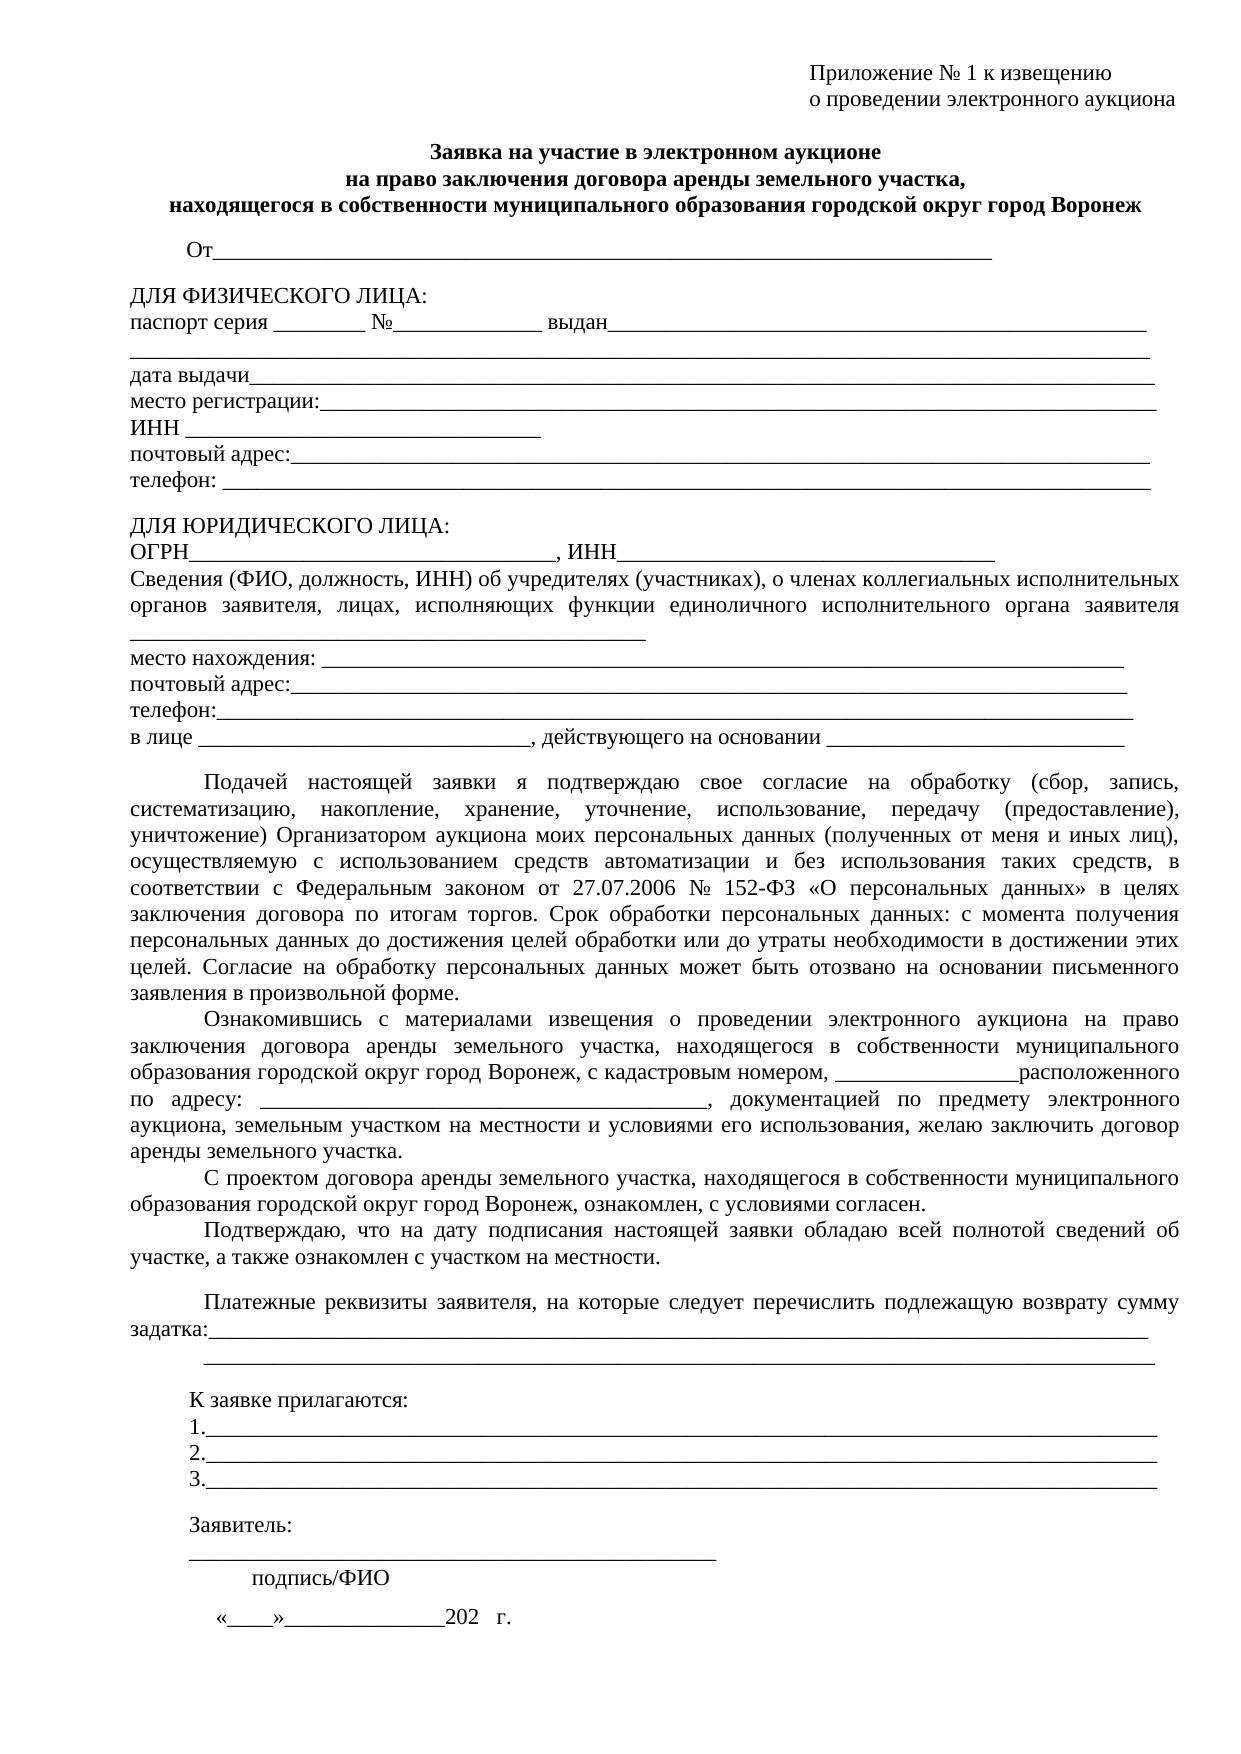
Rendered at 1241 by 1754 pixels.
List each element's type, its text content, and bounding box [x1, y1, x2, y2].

text Платежные реквизиты заявителя, на которые следует перечислить подлежащую возврату сумму задатка:__________________________________________________________________________________ [130, 1288, 1181, 1341]
text на право заключения договора аренды земельного участка, [130, 164, 1181, 191]
text ___________________________________________________________________________________ [130, 1341, 1181, 1367]
text место регистрации:_________________________________________________________________________ [130, 387, 1200, 414]
text «____»______________202 г. [130, 1603, 1181, 1629]
text Подтверждаю, что на дату подписания настоящей заявки обладаю всей полнотой сведений об участке, а также ознакомлен с участком на местности. [130, 1216, 1181, 1269]
text Заявка на участие в электронном аукционе [130, 138, 1181, 164]
text 1.___________________________________________________________________________________ [130, 1413, 1181, 1439]
text К заявке прилагаются: [130, 1386, 1181, 1413]
text ИНН _______________________________ [130, 414, 1181, 440]
text почтовый адрес:___________________________________________________________________________ [130, 440, 1181, 466]
text Приложение № 1 к извещению [809, 59, 1181, 86]
text подпись/ФИО [130, 1564, 1181, 1590]
text Заявитель: [130, 1511, 1181, 1537]
text ОГРН________________________________, ИНН_________________________________ [130, 538, 1181, 565]
text паспорт серия ________ №_____________ выдан_______________________________________________ [130, 308, 1200, 335]
text в лице _____________________________, действующего на основании __________________________ [130, 723, 1181, 749]
text телефон:________________________________________________________________________________ [130, 696, 1181, 723]
text телефон: _________________________________________________________________________________ [130, 466, 1181, 493]
text 3.___________________________________________________________________________________ [130, 1466, 1181, 1492]
text С проектом договора аренды земельного участка, находящегося в собственности муниципального образования городской округ город Воронеж, ознакомлен, с условиями согласен. [130, 1164, 1181, 1216]
text дата выдачи_______________________________________________________________________________ [130, 361, 1200, 387]
text о проведении электронного аукциона [809, 86, 1181, 112]
text ДЛЯ ЮРИДИЧЕСКОГО ЛИЦА: [130, 512, 1181, 538]
text Подачей настоящей заявки я подтверждаю свое согласие на обработку (сбор, запись, систематизацию, накопление, хранение, уточнение, использование, передачу (предоставление), уничтожение) Организатором аукциона моих персональных данных (полученных от меня и иных лиц), осуществляемую с использованием средств автоматизации и без использования таких средств, в соответствии с Федеральным законом от 27.07.2006 № 152-ФЗ «О персональных данных» в целях заключения договора по итогам торгов. Срок обработки персональных данных: с момента получения персональных данных до достижения целей обработки или до утраты необходимости в достижении этих целей. Согласие на обработку персональных данных может быть отозвано на основании письменного заявления в произвольной форме. [130, 768, 1181, 1006]
text Сведения (ФИО, должность, ИНН) об учредителях (участниках), о членах коллегиальных исполнительных органов заявителя, лицах, исполняющих функции единоличного исполнительного органа заявителя _____________________________________________ [130, 565, 1181, 644]
text место нахождения: ______________________________________________________________________ [130, 644, 1181, 670]
text 2.___________________________________________________________________________________ [130, 1439, 1181, 1466]
text ДЛЯ ФИЗИЧЕСКОГО ЛИЦА: [130, 282, 1200, 308]
text _________________________________________________________________________________________ [130, 335, 1200, 361]
text ______________________________________________ [130, 1537, 1181, 1564]
text Ознакомившись с материалами извещения о проведении электронного аукциона на право заключения договора аренды земельного участка, находящегося в собственности муниципального образования городской округ город Воронеж, с кадастровым номером, ________________расположенного по адресу: _______________________________________, документацией по предмету электронного аукциона, земельным участком на местности и условиями его использования, желаю заключить договор аренды земельного участка. [130, 1006, 1181, 1164]
text От____________________________________________________________________ [130, 236, 1181, 263]
text находящегося в собственности муниципального образования городской округ город Воронеж [130, 191, 1181, 217]
text почтовый адрес:_________________________________________________________________________ [130, 670, 1181, 696]
